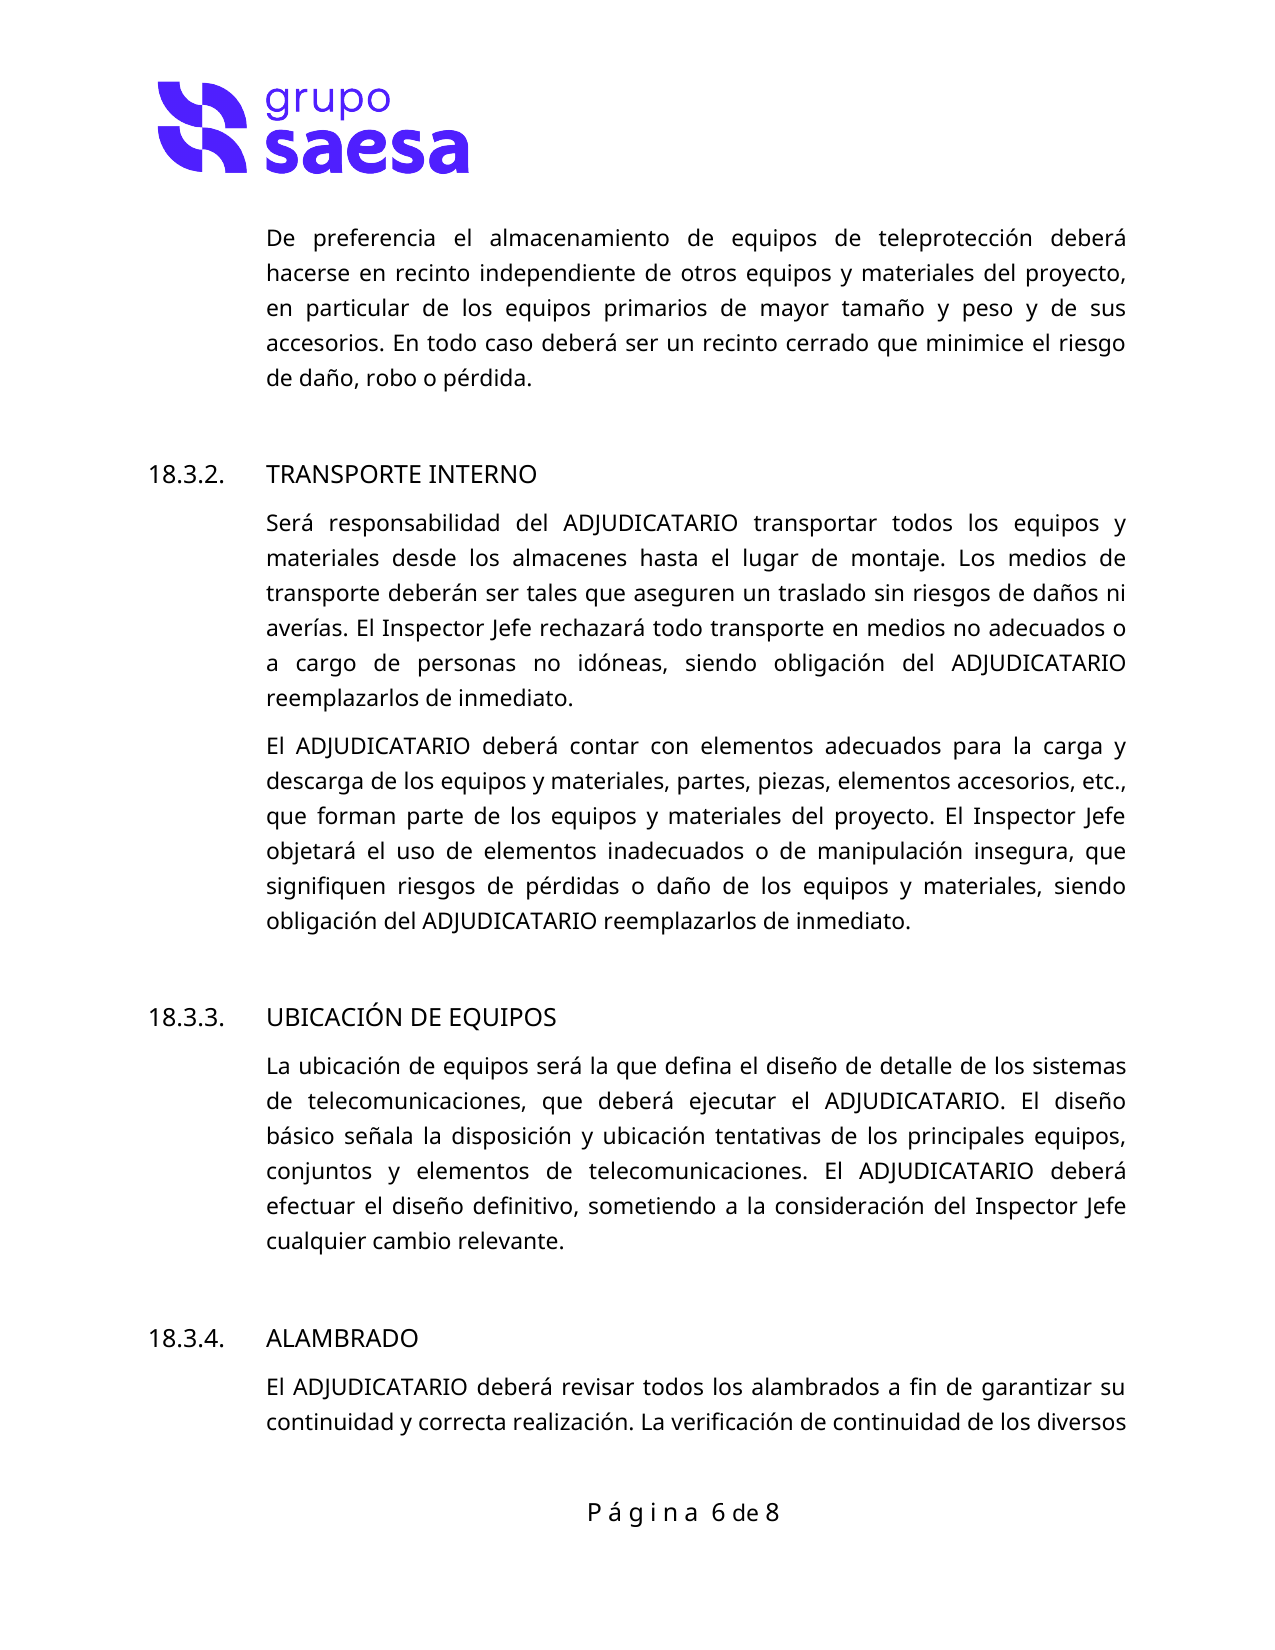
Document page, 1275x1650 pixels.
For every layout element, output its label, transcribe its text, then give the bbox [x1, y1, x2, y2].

subtitle ALAMBRADO [148, 1320, 1127, 1354]
subtitle TRANSPORTE INTERNO [148, 456, 1127, 491]
subtitle UBICACIÓN DE EQUIPOS [148, 999, 1127, 1034]
text El ADJUDICATARIO deberá contar con elementos adecuados para la carga y descarga de los equipos y materiales, partes, piezas, elementos accesorios, etc., que forman parte de los equipos y materiales del proyecto. El Inspector Jefe objetará el uso de elementos inadecuados o de manipulación insegura, que signifiquen riesgos de pérdidas o daño de los equipos y materiales, siendo obligación del ADJUDICATARIO reemplazarlos de inmediato. [266, 729, 1127, 936]
text La ubicación de equipos será la que defina el diseño de detalle de los sistemas de telecomunicaciones, que deberá ejecutar el ADJUDICATARIO. El diseño básico señala la disposición y ubicación tentativas de los principales equipos, conjuntos y elementos de telecomunicaciones. El ADJUDICATARIO deberá efectuar el diseño definitivo, sometiendo a la consideración del Inspector Jefe cualquier cambio relevante. [266, 1050, 1127, 1256]
text De preferencia el almacenamiento de equipos de teleprotección deberá hacerse en recinto independiente de otros equipos y materiales del proyecto, en particular de los equipos primarios de mayor tamaño y peso y de sus accesorios. En todo caso deberá ser un recinto cerrado que minimice el riesgo de daño, robo o pérdida. [266, 221, 1127, 393]
picture [147, 73, 478, 177]
text Será responsabilidad del ADJUDICATARIO transportar todos los equipos y materiales desde los almacenes hasta el lugar de montaje. Los medios de transporte deberán ser tales que aseguren un traslado sin riesgos de daños ni averías. El Inspector Jefe rechazará todo transporte en medios no adecuados o a cargo de personas no idóneas, siendo obligación del ADJUDICATARIO reemplazarlos de inmediato. [266, 507, 1127, 713]
